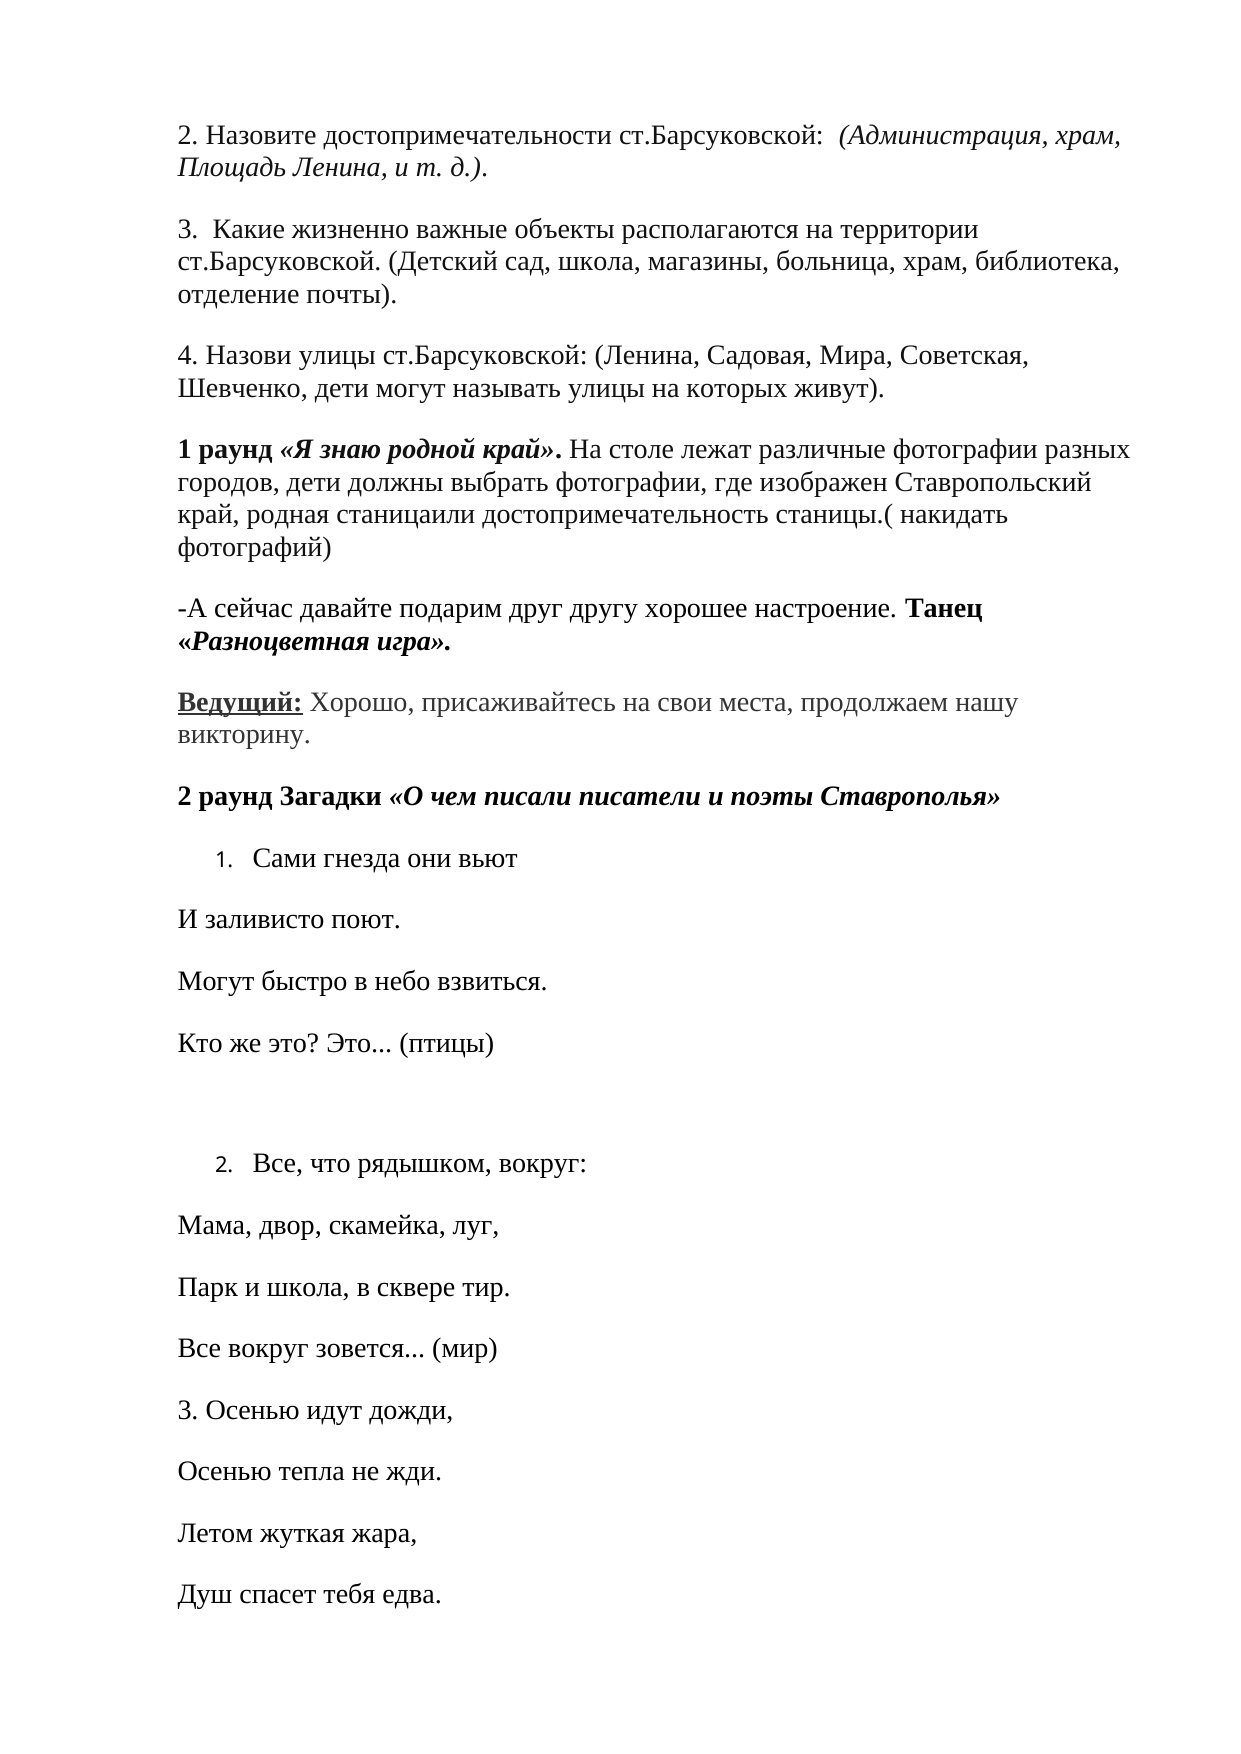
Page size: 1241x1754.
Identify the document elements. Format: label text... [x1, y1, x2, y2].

text 3. Осенью идут дожди, [177, 1393, 1152, 1425]
text Парк и школа, в сквере тир. [177, 1269, 1152, 1302]
text Все вокруг зовется... (мир) [177, 1331, 1152, 1363]
text Летом жуткая жара, [177, 1516, 1152, 1548]
text 2 раунд Загадки «О чем писали писатели и поэты Ставрополья» [177, 779, 1152, 811]
text Осенью тепла не жди. [177, 1454, 1152, 1487]
text 1 раунд «Я знаю родной край». На столе лежат различные фотографии разных городов, дети должны выбрать фотографии, где изображен Ставропольский край, родная станицаили достопримечательность станицы.( накидать фотографий) [177, 432, 1152, 562]
list Все, что рядышком, вокруг: [215, 1146, 1152, 1179]
text И заливисто поют. [177, 902, 1152, 935]
text 3. Какие жизненно важные объекты располагаются на территории ст.Барсуковской. (Детский сад, школа, магазины, больница, храм, библиотека, отделение почты). [177, 212, 1152, 309]
text -А сейчас давайте подарим друг другу хорошее настроение. Танец «Разноцветная игра». [177, 591, 1152, 656]
text 4. Назови улицы ст.Барсуковской: (Ленина, Садовая, Мира, Советская, Шевченко, дети могут называть улицы на которых живут). [177, 338, 1152, 403]
text Ведущий: Хорошо, присаживайтесь на свои места, продолжаем нашу викторину. [177, 685, 1152, 750]
text 2. Назовите достопримечательности ст.Барсуковской: (Администрация, храм, Площадь Ленина, и т. д.). [177, 118, 1152, 183]
text Могут быстро в небо взвиться. [177, 964, 1152, 996]
text Душ спасет тебя едва. [177, 1577, 1152, 1610]
text Мама, двор, скамейка, луг, [177, 1208, 1152, 1240]
text Кто же это? Это... (птицы) [177, 1026, 1152, 1058]
list Сами гнезда они вьют [215, 841, 1152, 873]
